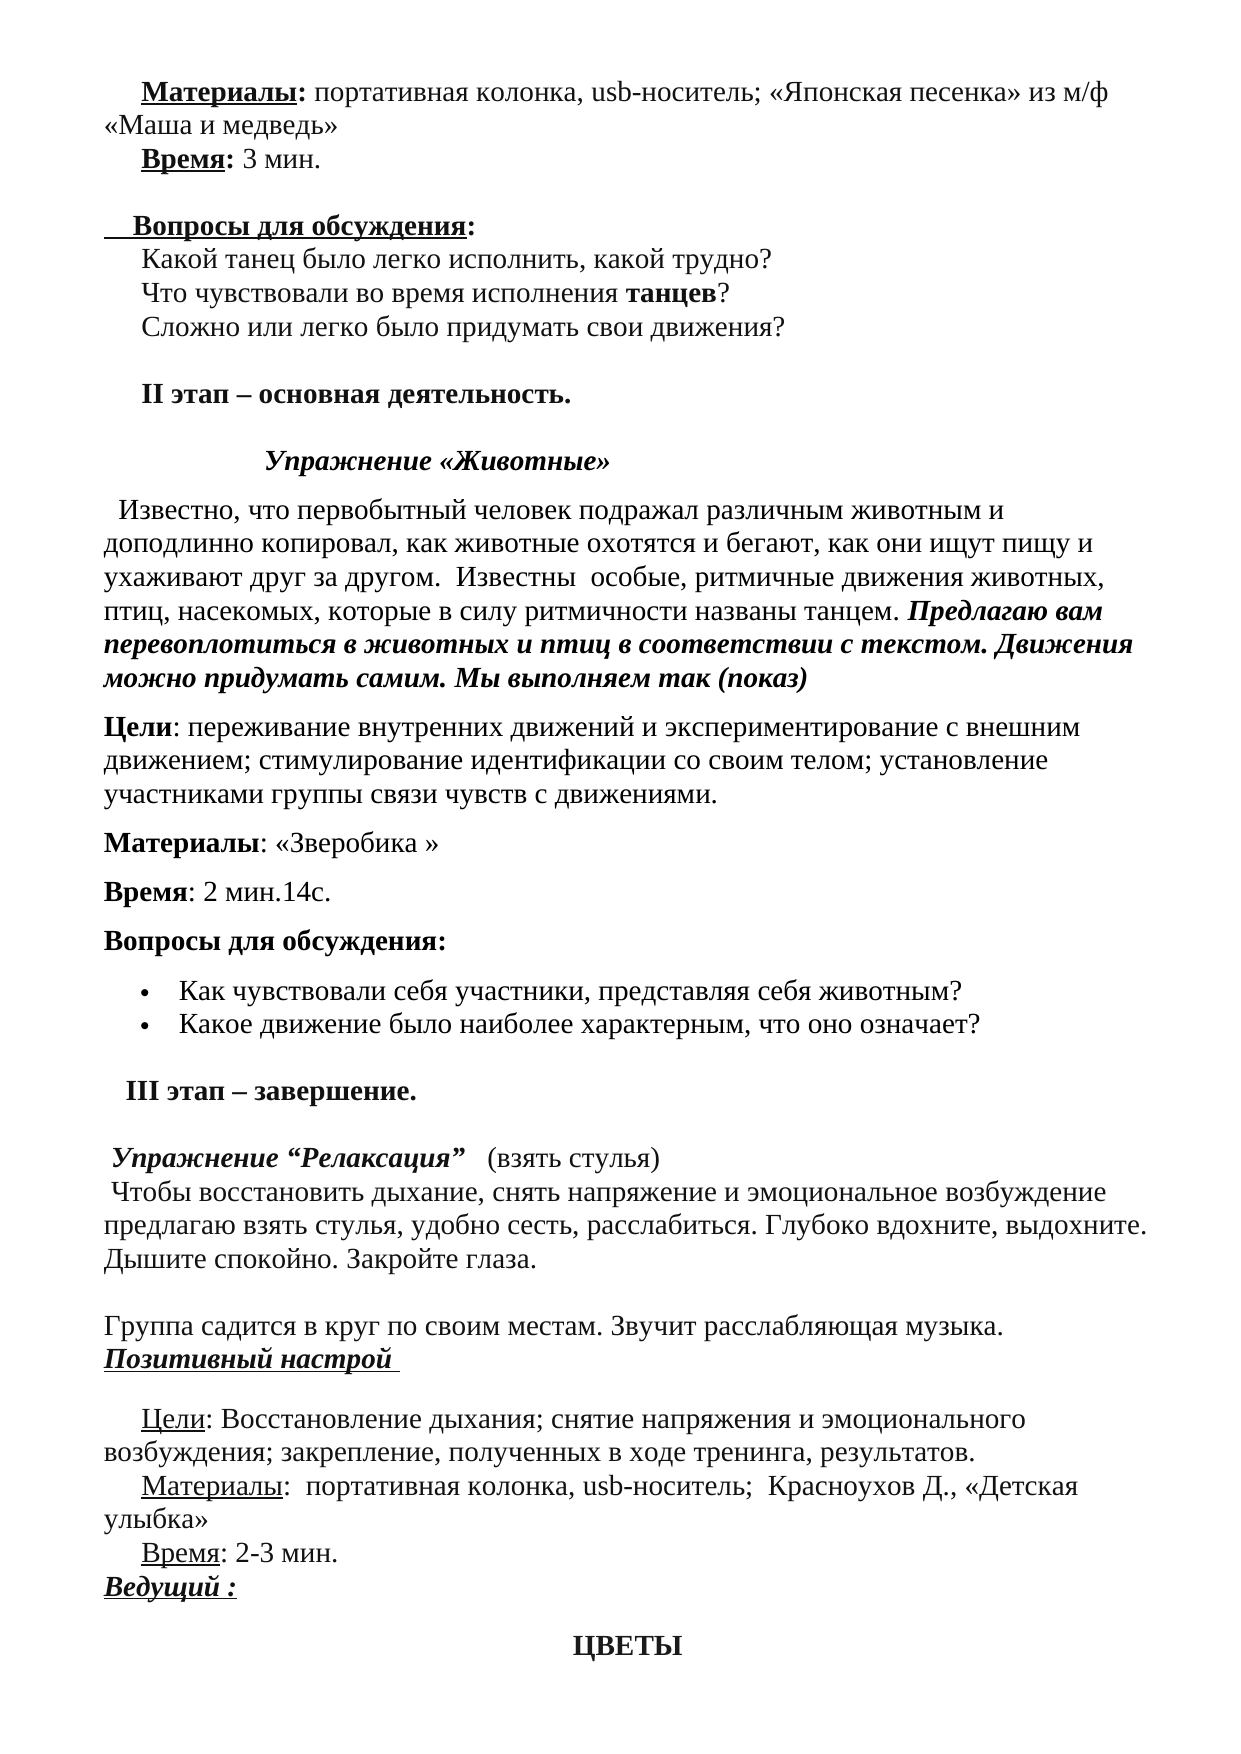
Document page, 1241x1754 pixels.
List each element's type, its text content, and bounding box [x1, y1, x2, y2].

text Материалы: «Зверобика » [103, 825, 1152, 859]
text ЦВЕТЫ [103, 1628, 1152, 1662]
text Группа садится в круг по своим местам. Звучит расслабляющая музыка. [103, 1308, 1152, 1342]
text Ведущий : [103, 1569, 1152, 1602]
text Материалы: портативная колонка, usb-носитель; «Японская песенка» из м/ф «Маша и медведь» [103, 74, 1152, 141]
text Цели: Восстановление дыхания; снятие напряжения и эмоционального возбуждения; закрепление, полученных в ходе тренинга, результатов. [103, 1401, 1152, 1468]
text Время: 2 мин.14с. [103, 874, 1152, 908]
text Вопросы для обсуждения: [103, 208, 1152, 242]
text II этап – основная деятельность. [103, 376, 1152, 409]
text Известно, что первобытный человек подражал различным животным и доподлинно копировал, как животные охотятся и бегают, как они ищут пищу и ухаживают друг за другом. Известны особые, ритмичные движения животных, птиц, насекомых, которые в силу ритмичности названы танцем. Предлагаю вам перевоплотиться в животных и птиц в соответствии с текстом. Движения можно придумать самим. Мы выполняем так (показ) [103, 492, 1152, 693]
text Позитивный настрой [103, 1342, 1152, 1375]
list Как чувствовали себя участники, представляя себя животным? [141, 973, 1152, 1006]
text Что чувствовали во время исполнения танцев? [103, 275, 1152, 309]
text Упражнение “Релаксация” (взять стулья) [103, 1140, 1152, 1174]
text Время: 3 мин. [103, 141, 1152, 174]
text Какой танец было легко исполнить, какой трудно? [103, 242, 1152, 275]
list Какое движение было наиболее характерным, что оно означает? [141, 1006, 1152, 1040]
text Вопросы для обсуждения: [103, 923, 1152, 957]
text III этап – завершение. [103, 1073, 1152, 1107]
text Время: 2-3 мин. [103, 1535, 1152, 1569]
text Цели: переживание внутренних движений и экспериментирование с внешним движением; стимулирование идентификации со своим телом; установление участниками группы связи чувств с движениями. [103, 709, 1152, 809]
text Сложно или легко было придумать свои движения? [103, 309, 1152, 342]
text Упражнение «Животные» [103, 443, 1152, 476]
text Чтобы восстановить дыхание, снять напряжение и эмоциональное возбуждение предлагаю взять стулья, удобно сесть, расслабиться. Глубоко вдохните, выдохните. Дышите спокойно. Закройте глаза. [103, 1174, 1152, 1274]
text Материалы: портативная колонка, usb-носитель; Красноухов Д., «Детская улыбка» [103, 1468, 1152, 1535]
